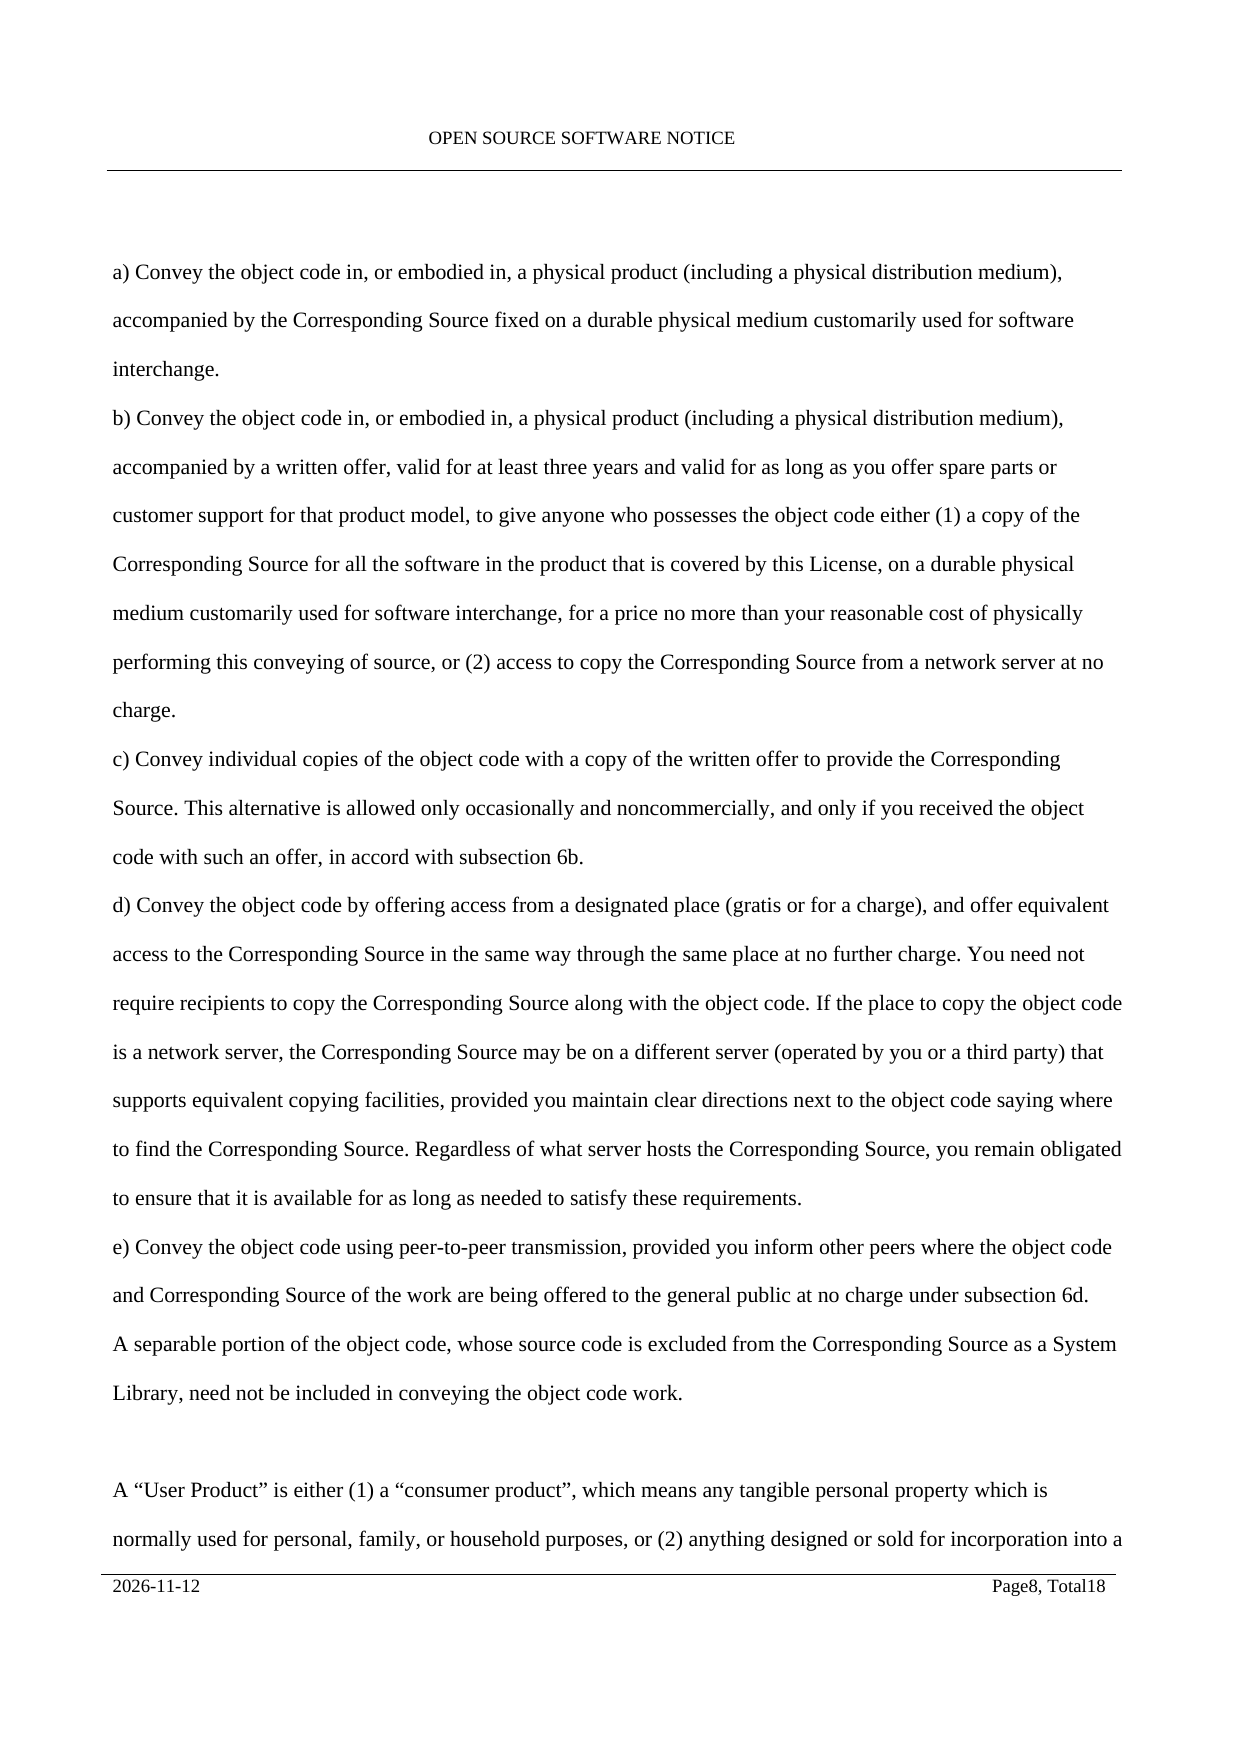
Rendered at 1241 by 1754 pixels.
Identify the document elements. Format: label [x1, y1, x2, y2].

text [112, 206, 1128, 1555]
